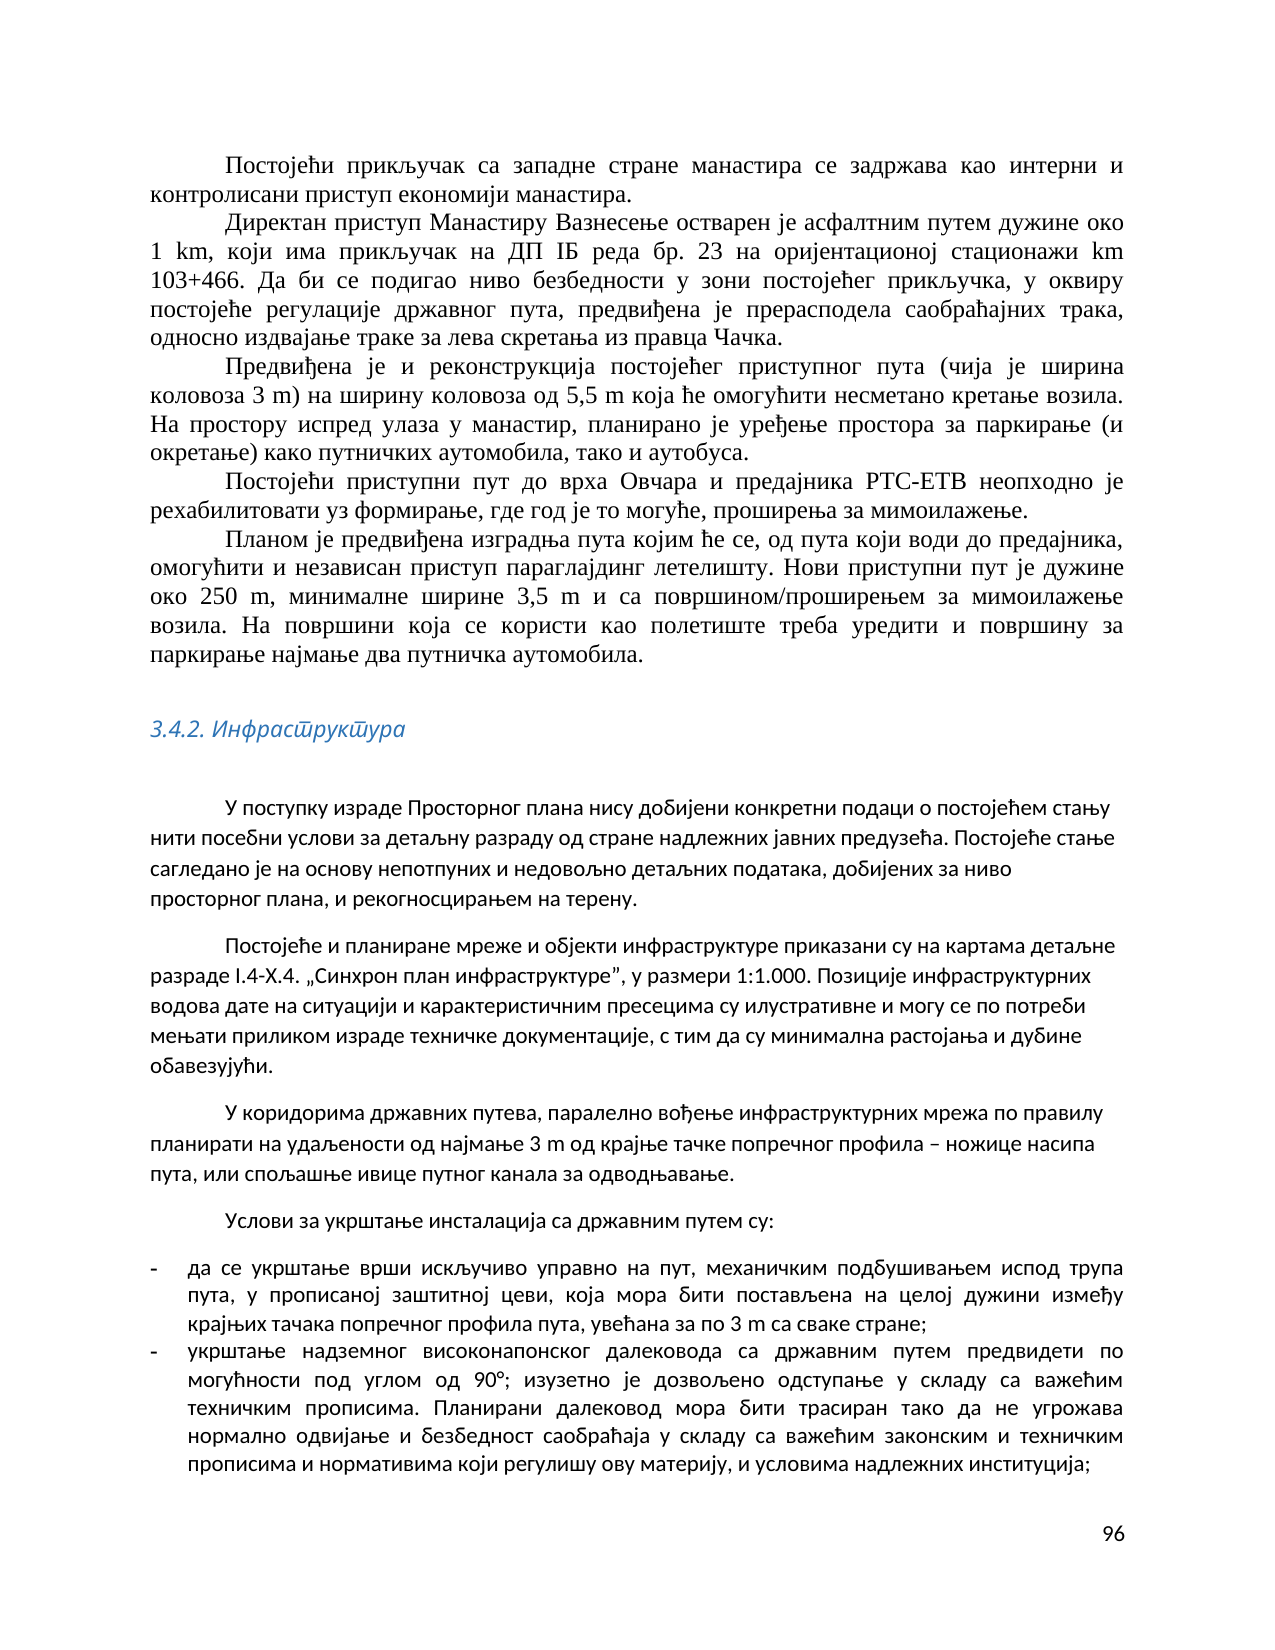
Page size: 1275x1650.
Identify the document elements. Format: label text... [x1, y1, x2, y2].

text Постојеће и планиране мреже и објекти инфраструктуре приказани су на картама детаљне разраде I.4-X.4. „Синхрон план инфраструктуре”, у размери 1:1.000. Позиције инфраструктурних водова дате на ситуацији и карактеристичним пресецима су илустративне и могу се по потреби мењати приликом израде техничке документације, с тим да су минимална растојања и дубине обавезујући. [150, 931, 1125, 1079]
text У коридорима државних путева, паралелно вођење инфраструктурних мрежа по правилу планирати на удаљености од најмање 3 m од крајње тачке попречног профила – ножице насипа пута, или спољашње ивице путног канала за одводњавање. [150, 1098, 1125, 1187]
text Постојећи приступни пут до врха Овчара и предајника РТС-ЕТВ неопходно је рехабилитовати уз формирање, где год је то могуће, проширења за мимоилажење. [150, 466, 1125, 524]
text У поступку израде Просторног плана нису добијени конкретни подаци о постојећем стању нити посебни услови за детаљну разраду од стране надлежних јавних предузећа. Постојеће стање сагледано је на основу непотпуних и недовољно детаљних података, добијених за ниво просторног плана, и рекогносцирањем на терену. [150, 793, 1125, 912]
list да се укрштање врши искључиво управно на пут, механичким подбушивањем испод трупа пута, у прописаној заштитној цеви, која мора бити постављена на целој дужини између крајњих тачака попречног профила пута, увећана за по 3 m са сваке стране; [150, 1253, 1125, 1337]
text Предвиђена је и реконструкција постојећег приступног пута (чија је ширина коловоза 3 m) на ширину коловоза од 5,5 m која ће омогућити несметано кретање возила. На простору испред улаза у манастир, планирано је уређење простора за паркирање (и окретање) како путничких аутомобила, тако и аутобуса. [150, 351, 1125, 466]
text Постојећи прикључак са западне стране манастира се задржава као интерни и контролисани приступ економији манастира. [150, 150, 1125, 207]
subtitle 3.4.2. Инфраструктура [150, 713, 1125, 744]
text Директан приступ Манастиру Вазнесење остварен је асфалтним путем дужине око 1 km, који има прикључак на ДП IБ реда бр. 23 на оријентационој стационажи km 103+466. Да би се подигао ниво безбедности у зони постојећег прикључка, у оквиру постојеће регулације државног пута, предвиђена је прерасподела саобраћајних трака, односно издвајање траке за лева скретања из правца Чачка. [150, 207, 1125, 351]
text Планом је предвиђена изградња пута којим ће се, од пута који води до предајника, омогућити и независан приступ параглајдинг летелишту. Нови приступни пут је дужине око 250 m, минималне ширине 3,5 m и са површином/проширењем за мимоилажење возила. На површини која се користи као полетиште треба уредити и површину за паркирање најмање два путничка аутомобила. [150, 524, 1125, 667]
list укрштање надземног високонапонског далековода са државним путем предвидети по могућности под углом од 90°; изузетно је дозвољено одступање у складу са важећим техничким прописима. Планирани далековод мора бити трасиран тако да не угрожава нормално одвијање и безбедност саобраћаја у складу са важећим законским и техничким прописима и нормативима који регулишу ову материју, и условима надлежних институција; [150, 1337, 1125, 1477]
text Услови за укрштање инсталација са државним путем су: [150, 1206, 1125, 1234]
